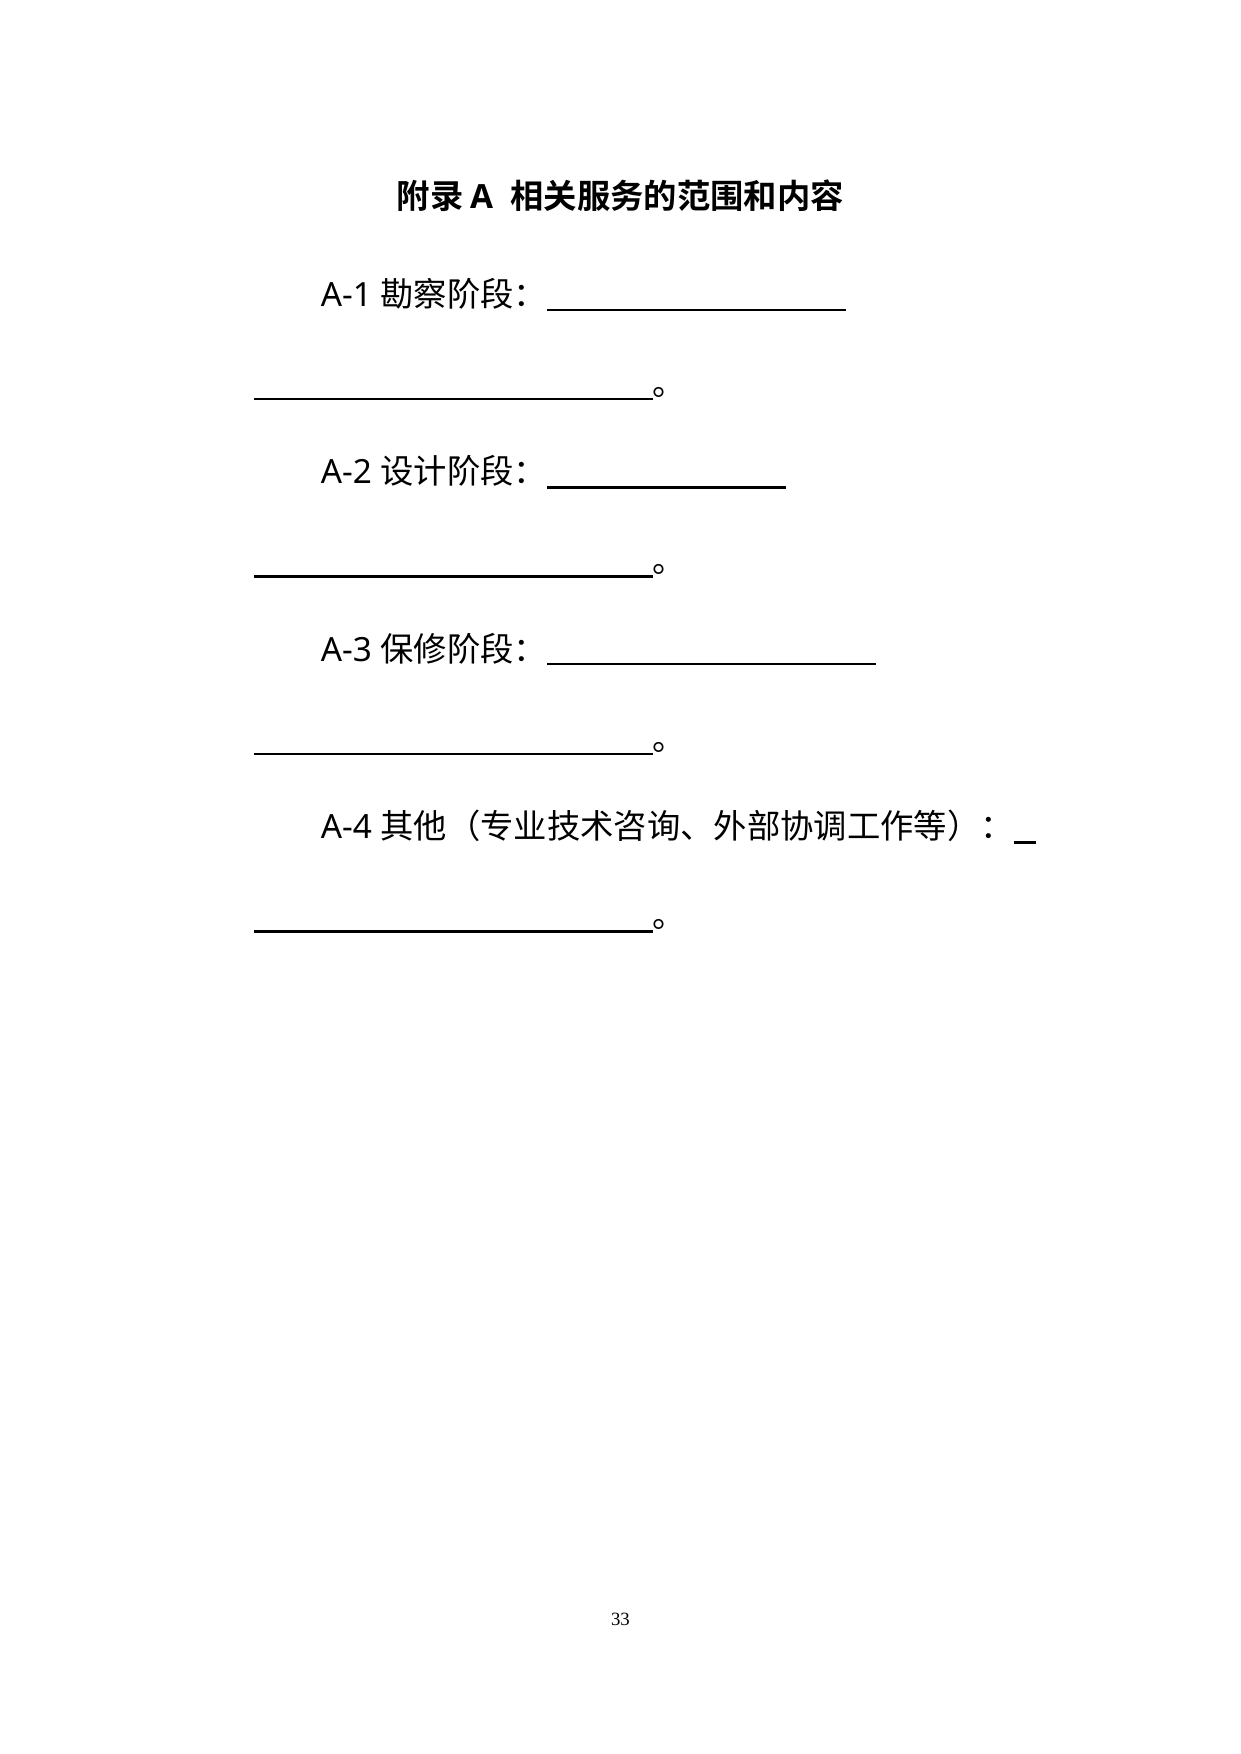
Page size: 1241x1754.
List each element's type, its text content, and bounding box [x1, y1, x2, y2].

text 。 [187, 534, 1053, 582]
text 。 [187, 711, 1053, 759]
text A-1 勘察阶段： [187, 267, 1053, 316]
text A-4 其他（专业技术咨询、外部协调工作等）： [187, 800, 1053, 848]
text A-3 保修阶段： [187, 622, 1053, 671]
text 。 [187, 889, 1053, 937]
text 附录A 相关服务的范围和内容 [187, 162, 1053, 227]
text A-2 设计阶段： [187, 445, 1053, 493]
text 。 [187, 356, 1053, 404]
